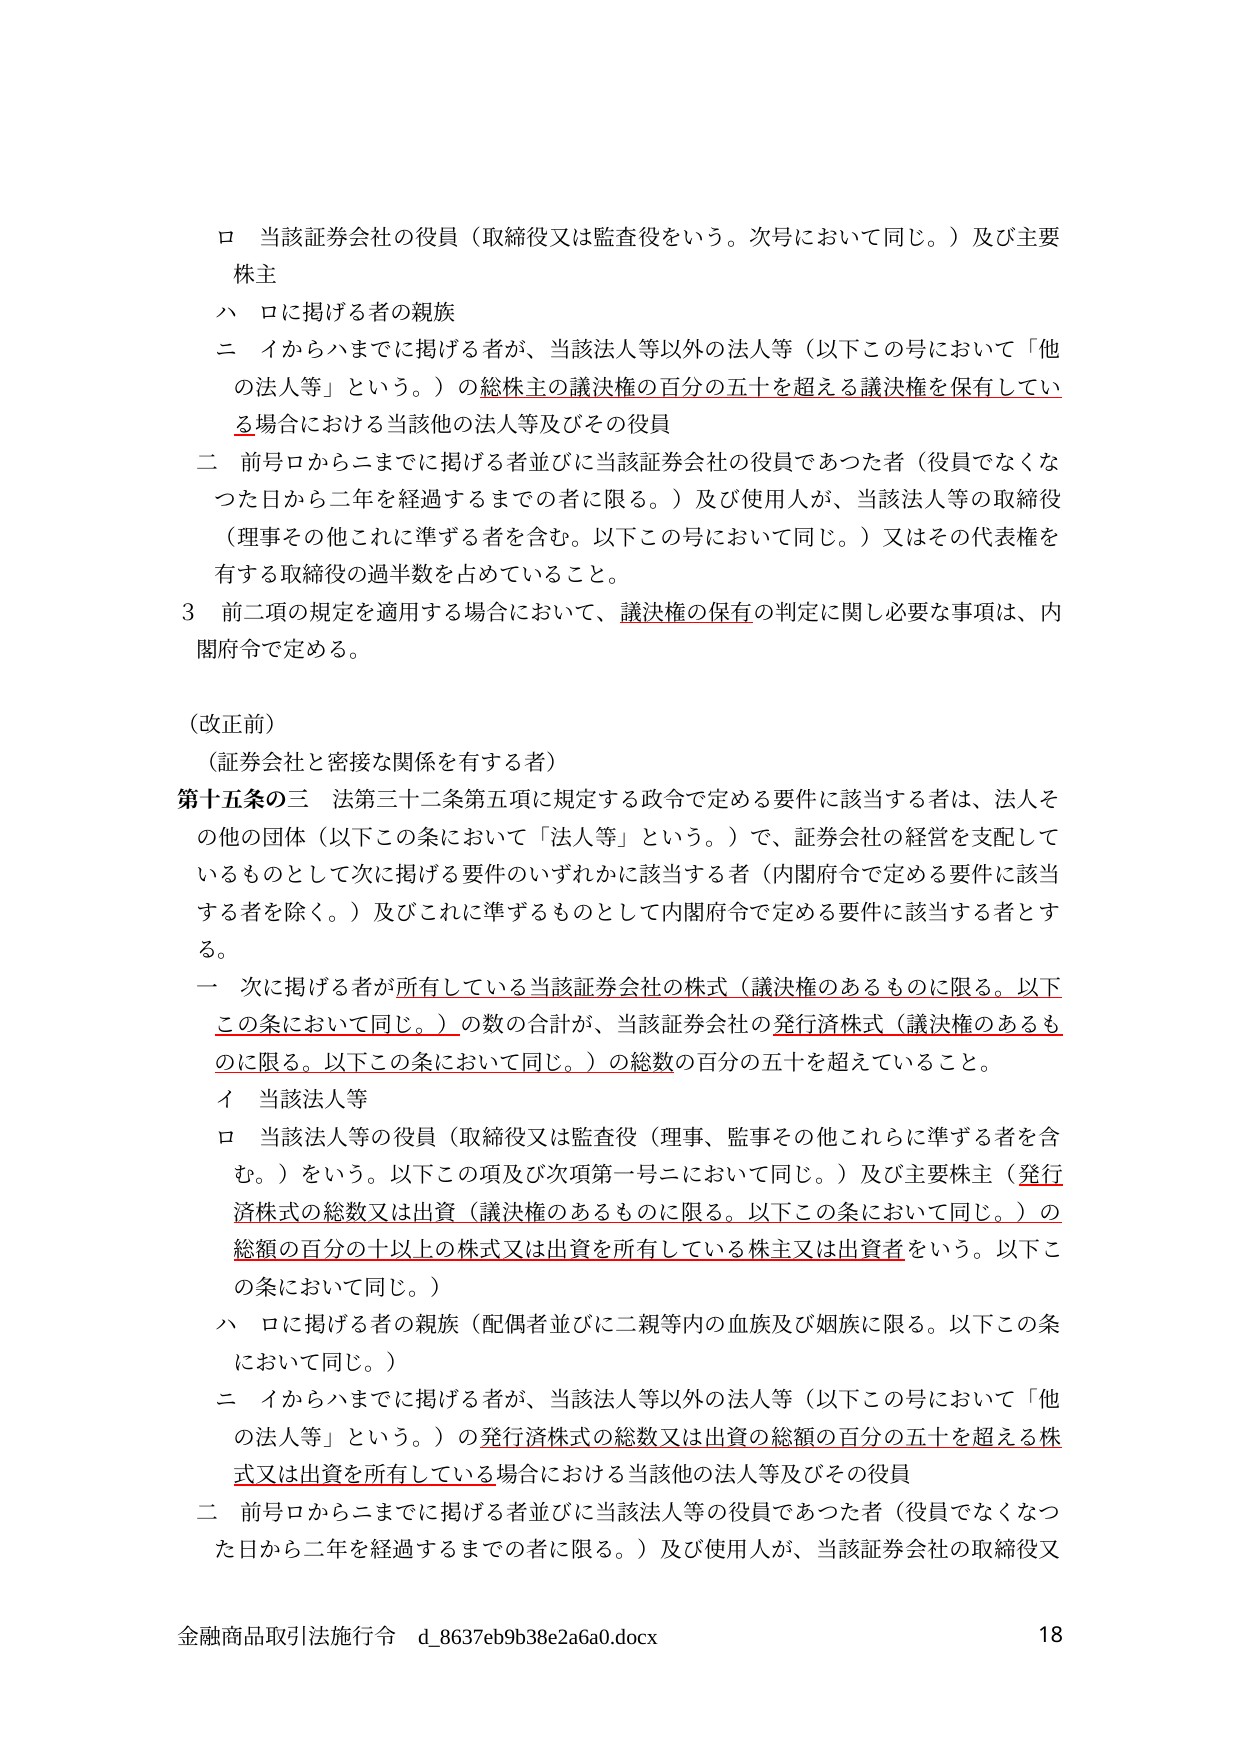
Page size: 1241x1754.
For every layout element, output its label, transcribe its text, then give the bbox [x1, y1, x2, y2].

text ハ ロに掲げる者の親族 [215, 292, 1063, 329]
text 第十五条の三 法第三十二条第五項に規定する政令で定める要件に該当する者は、法人その他の団体（以下この条において「法人等」という。）で、証券会社の経営を支配しているものとして次に掲げる要件のいずれかに該当する者（内閣府令で定める要件に該当する者を除く。）及びこれに準ずるものとして内閣府令で定める要件に該当する者とする。 [177, 779, 1063, 967]
text ロ 当該証券会社の役員（取締役又は監査役をいう。次号において同じ。）及び主要株主 [215, 217, 1063, 292]
text ３ 前二項の規定を適用する場合において、議決権の保有の判定に関し必要な事項は、内閣府令で定める。 [177, 592, 1063, 667]
text ニ イからハまでに掲げる者が、当該法人等以外の法人等（以下この号において「他の法人等」という。）の総株主の議決権の百分の五十を超える議決権を保有している場合における当該他の法人等及びその役員 [215, 329, 1063, 442]
text ハ ロに掲げる者の親族（配偶者並びに二親等内の血族及び姻族に限る。以下この条において同じ。） [215, 1304, 1063, 1379]
text ロ 当該法人等の役員（取締役又は監査役（理事、監事その他これらに準ずる者を含む。）をいう。以下この項及び次項第一号ニにおいて同じ。）及び主要株主（発行済株式の総数又は出資（議決権のあるものに限る。以下この条において同じ。）の総額の百分の十以上の株式又は出資を所有している株主又は出資者をいう。以下この条において同じ。） [215, 1117, 1063, 1304]
text （改正前） [177, 704, 1063, 742]
text （証券会社と密接な関係を有する者） [196, 742, 1063, 779]
text イ 当該法人等 [215, 1079, 1063, 1117]
text ニ イからハまでに掲げる者が、当該法人等以外の法人等（以下この号において「他の法人等」という。）の発行済株式の総数又は出資の総額の百分の五十を超える株式又は出資を所有している場合における当該他の法人等及びその役員 [215, 1379, 1063, 1492]
text 二 前号ロからニまでに掲げる者並びに当該証券会社の役員であつた者（役員でなくなつた日から二年を経過するまでの者に限る。）及び使用人が、当該法人等の取締役（理事その他これに準ずる者を含む。以下この号において同じ。）又はその代表権を有する取締役の過半数を占めていること。 [196, 442, 1063, 592]
text 一 次に掲げる者が所有している当該証券会社の株式（議決権のあるものに限る。以下この条において同じ。）の数の合計が、当該証券会社の発行済株式（議決権のあるものに限る。以下この条において同じ。）の総数の百分の五十を超えていること。 [196, 967, 1063, 1079]
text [196, 1492, 1063, 1567]
